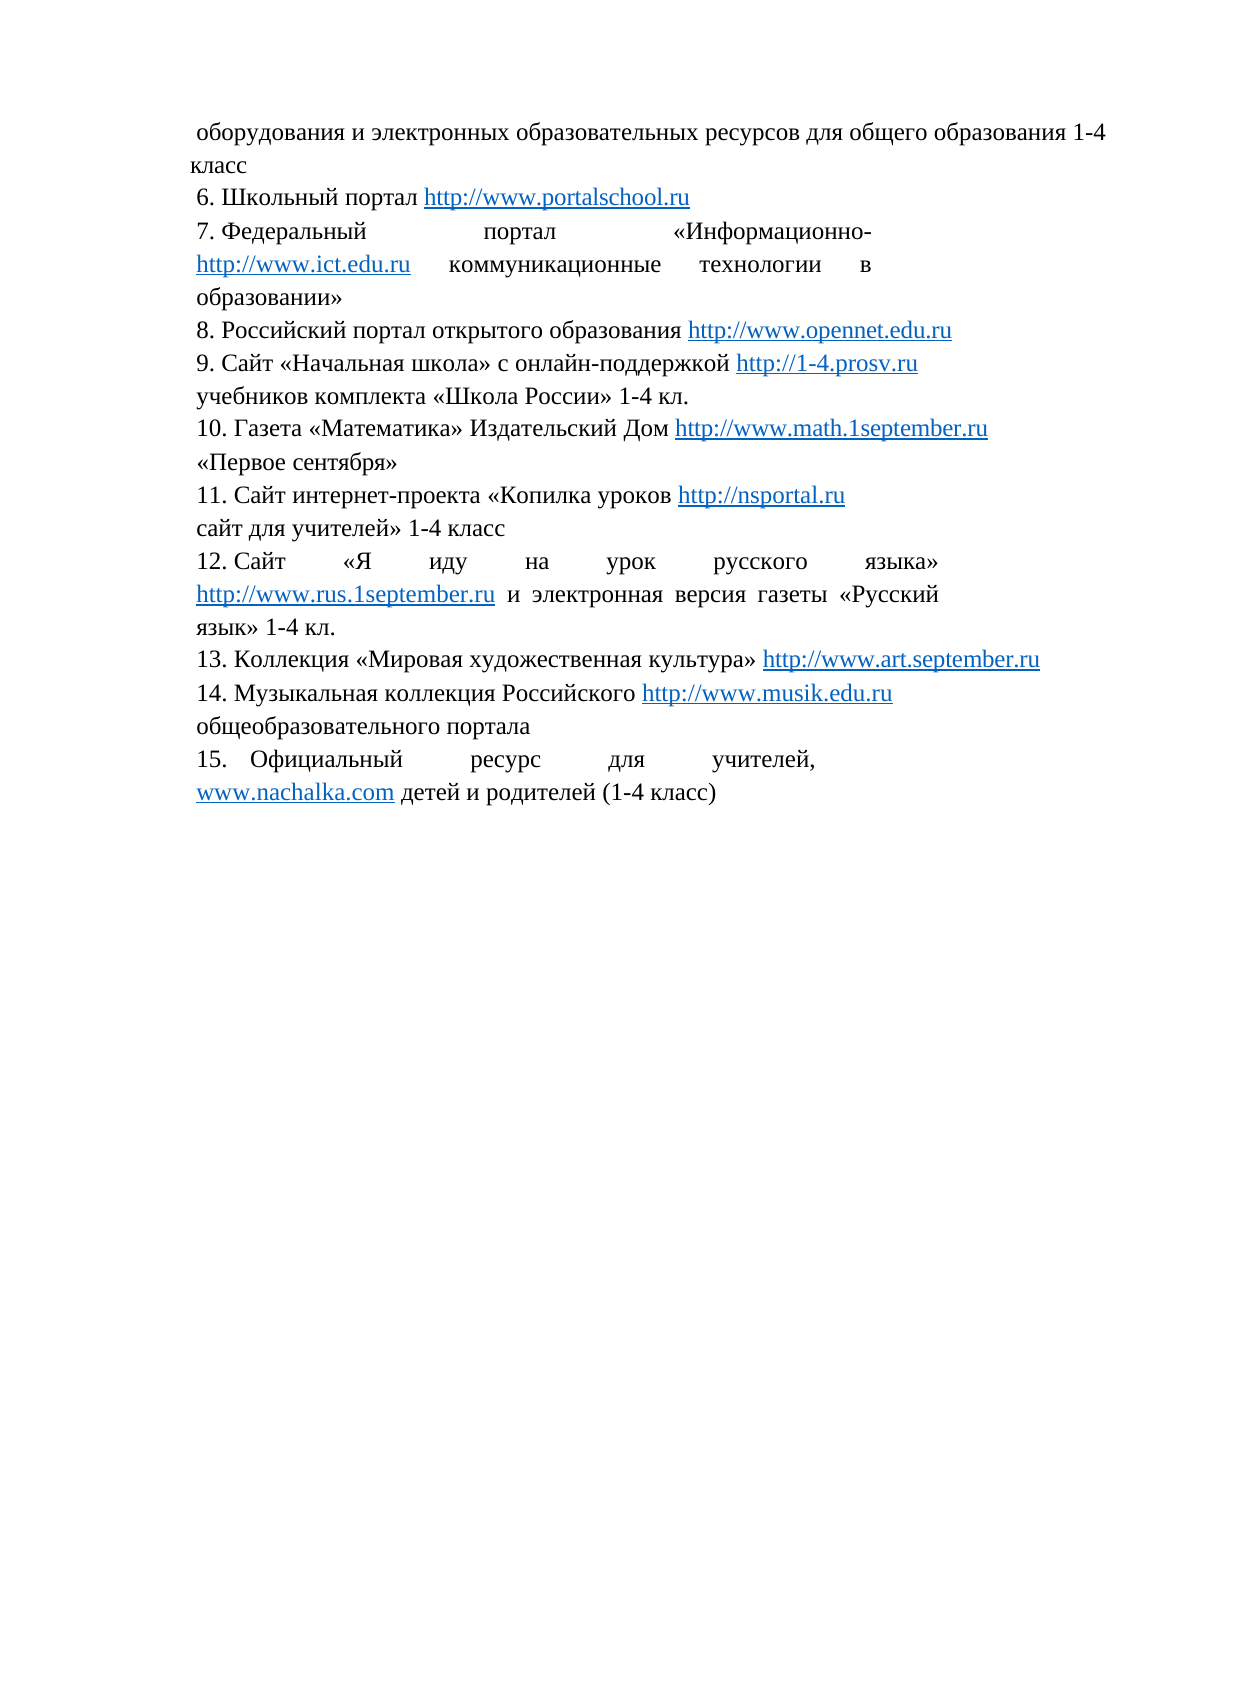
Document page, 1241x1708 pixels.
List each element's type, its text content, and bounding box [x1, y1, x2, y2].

list Официальный ресурс для учителей, www.nachalka.com детей и родителей (1-4 класс) [196, 744, 815, 806]
list Сайт «Начальная школа» с онлайн-поддержкой http://1-4.prosv.ru учебников комплекта «Школа России» 1-4 кл. [196, 348, 918, 410]
list Сайт «Я иду на урок русского языка» http://www.rus.1september.ru и электронная версия газеты «Русский язык» 1-4 кл. [196, 546, 939, 641]
list Коллекция «Мировая художественная культура» http://www.art.september.ru [196, 645, 1151, 673]
list Музыкальная коллекция Российского http://www.musik.edu.ru общеобразовательного портала [196, 678, 892, 739]
text «Первое сентября» [196, 447, 1151, 476]
list Российский портал открытого образования http://www.opennet.edu.ru [196, 315, 1151, 344]
list Газета «Математика» Издательский Дом http://www.math.1september.ru [196, 414, 1151, 443]
text оборудования и электронных образовательных ресурсов для общего образования 1-4 класс [190, 117, 1106, 179]
list Сайт интернет-проекта «Копилка уроков http://nsportal.ru сайт для учителей» 1-4 класс [196, 480, 845, 542]
list Школьный портал http://www.portalschool.ru [196, 183, 1151, 211]
list Федеральный портал «Информационно- http://www.ict.edu.ru коммуникационные технологии в образовании» [196, 216, 872, 311]
